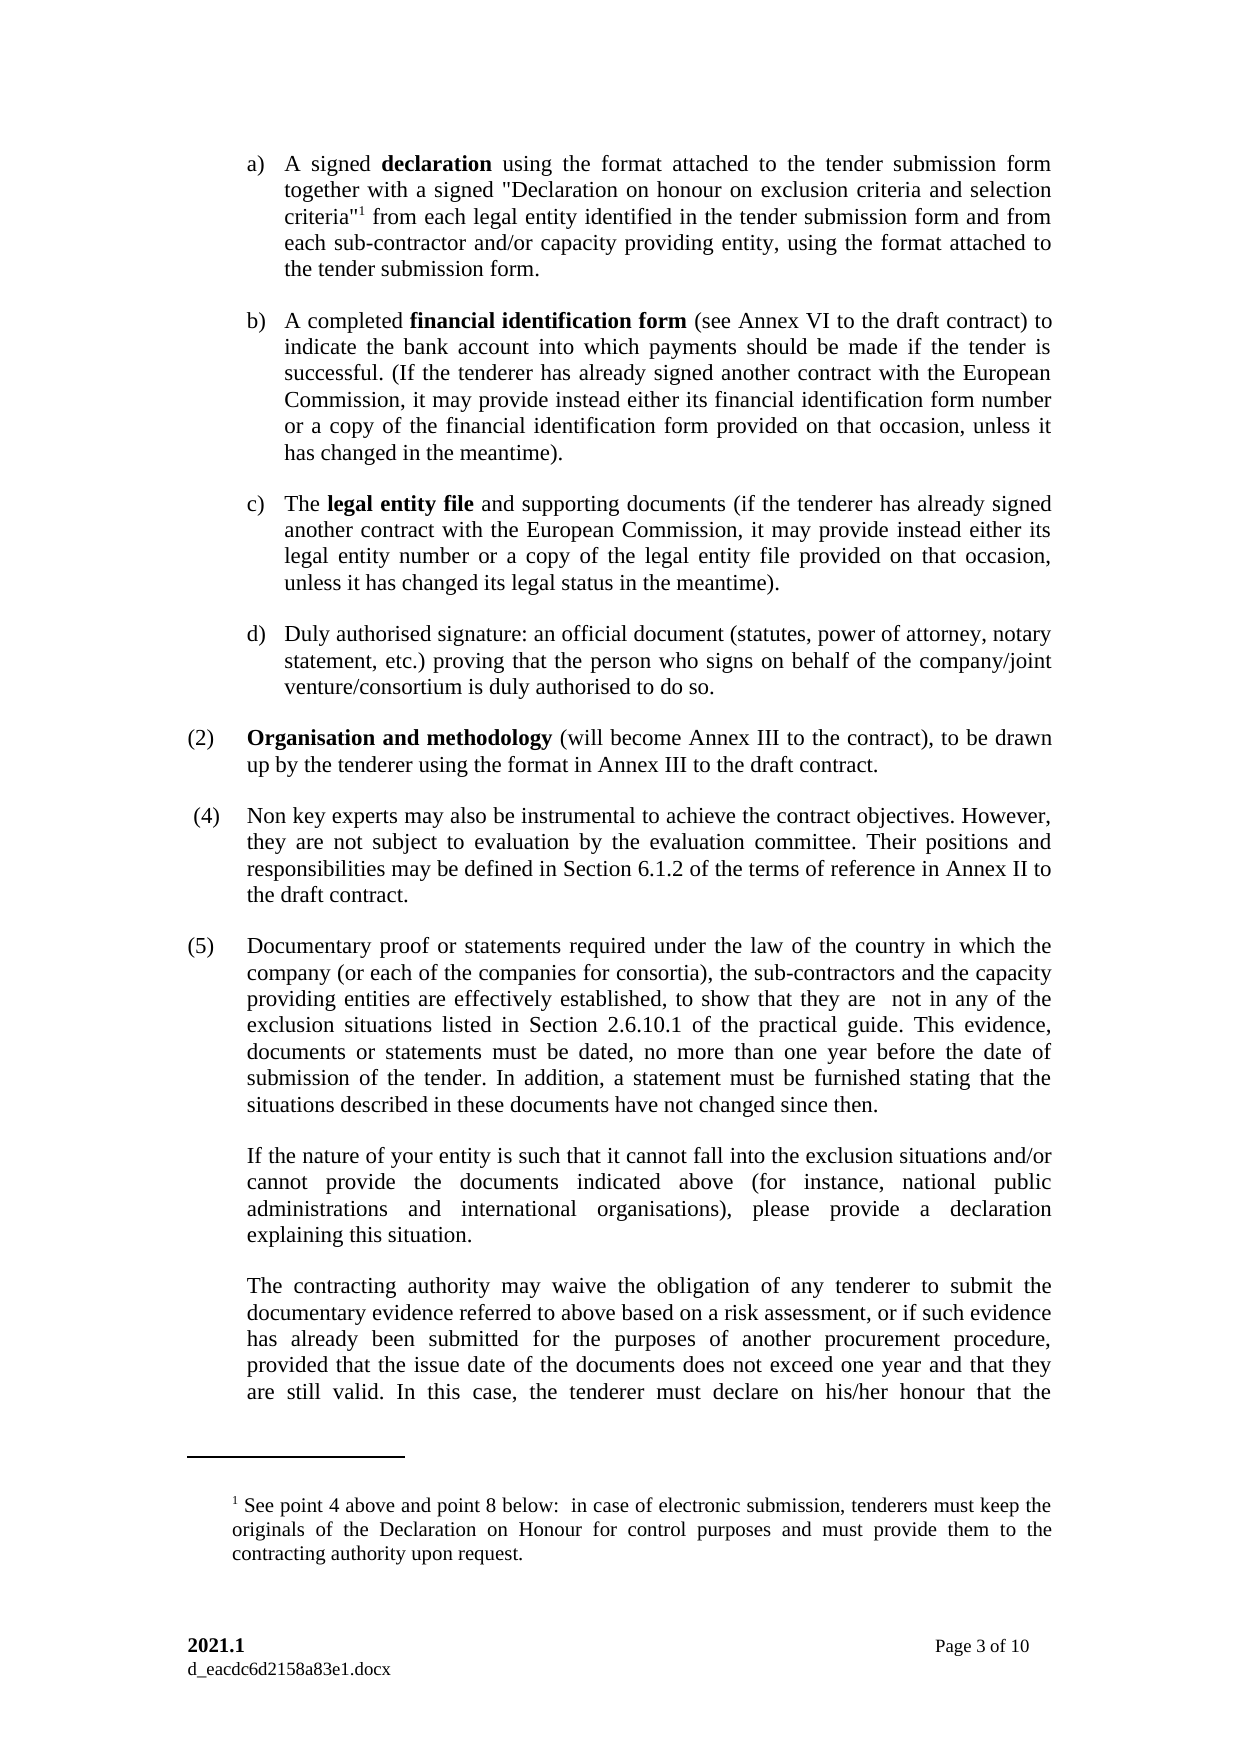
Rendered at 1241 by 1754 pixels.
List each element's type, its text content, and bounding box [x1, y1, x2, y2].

text (4) Non key experts may also be instrumental to achieve the contract objectives. However, they are not subject to evaluation by the evaluation committee. Their positions and responsibilities may be defined in Section 6.1.2 of the terms of reference in Annex II to the draft contract. [187, 802, 1053, 907]
list Organisation and methodology (will become Annex III to the contract), to be drawn up by the tenderer using the format in Annex III to the draft contract. [187, 724, 1053, 777]
list A signed declaration using the format attached to the tender submission form together with a signed "Declaration on honour on exclusion criteria and selection criteria" from each legal entity identified in the tender submission form and from each sub-contractor and/or capacity providing entity, using the format attached to the tender submission form. [247, 150, 1053, 282]
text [247, 1272, 1053, 1404]
text If the nature of your entity is such that it cannot fall into the exclusion situations and/or cannot provide the documents indicated above (for instance, national public administrations and international organisations), please provide a declaration explaining this situation. [247, 1142, 1053, 1247]
list Duly authorised signature: an official document (statutes, power of attorney, notary statement, etc.) proving that the person who signs on behalf of the company/joint venture/consortium is duly authorised to do so. [247, 620, 1053, 699]
list The legal entity file and supporting documents (if the tenderer has already signed another contract with the European Commission, it may provide instead either its legal entity number or a copy of the legal entity file provided on that occasion, unless it has changed its legal status in the meantime). [247, 490, 1053, 595]
text (5) Documentary proof or statements required under the law of the country in which the company (or each of the companies for consortia), the sub-contractors and the capacity providing entities are effectively established, to show that they are not in any of the exclusion situations listed in Section 2.6.10.1 of the practical guide. This evidence, documents or statements must be dated, no more than one year before the date of submission of the tender. In addition, a statement must be furnished stating that the situations described in these documents have not changed since then. [187, 932, 1053, 1117]
list A completed financial identification form (see Annex VI to the draft contract) to indicate the bank account into which payments should be made if the tender is successful. (If the tenderer has already signed another contract with the European Commission, it may provide instead either its financial identification form number or a copy of the financial identification form provided on that occasion, unless it has changed in the meantime). [247, 307, 1053, 465]
